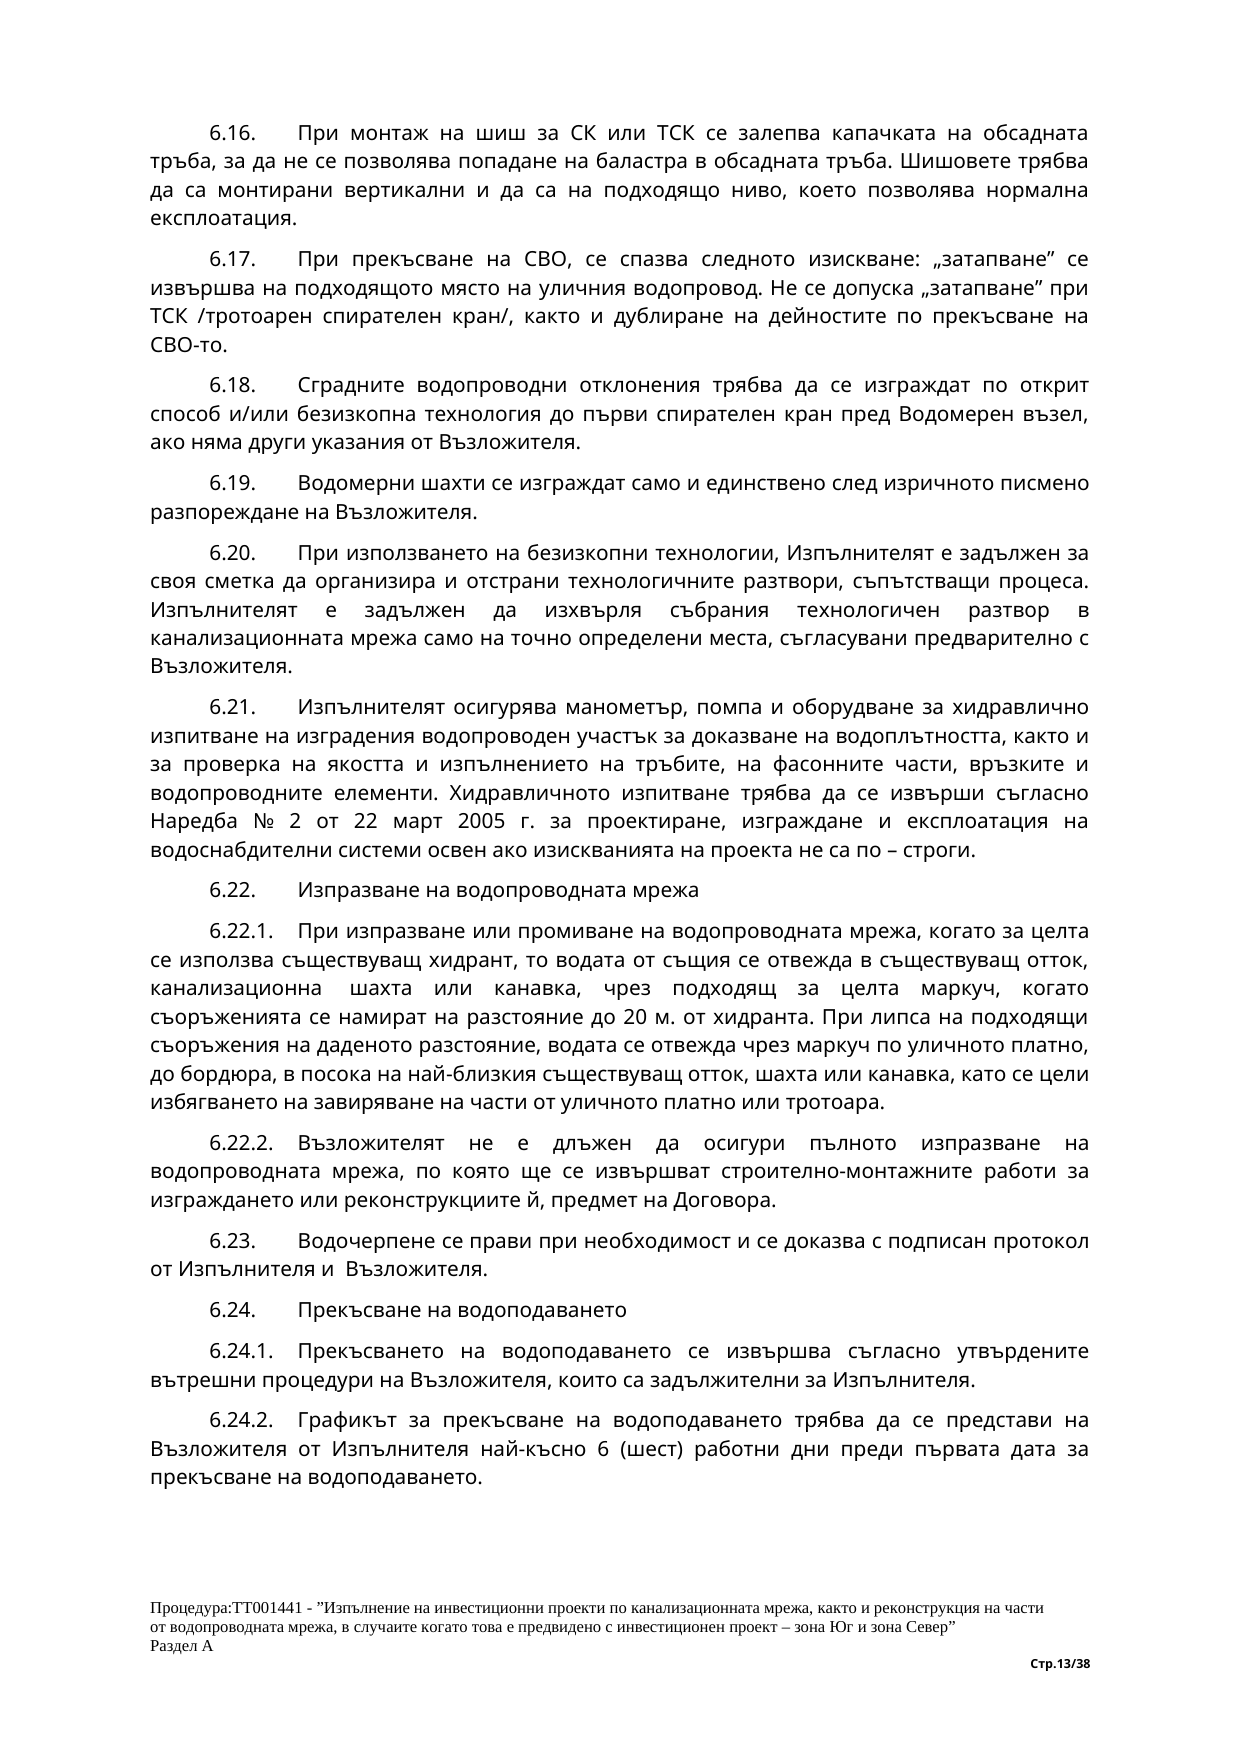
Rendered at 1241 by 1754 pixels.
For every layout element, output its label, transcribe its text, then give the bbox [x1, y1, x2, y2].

list При използването на безизкопни технологии, Изпълнителят е задължен за своя сметка да организира и отстрани технологичните разтвори, съпътстващи процеса. Изпълнителят е задължен да изхвърля събрания технологичен разтвор в канализационната мрежа само на точно определени места, съгласувани предварително с Възложителя. [150, 538, 1090, 680]
list Изпразване на водопроводната мрежа [150, 876, 1090, 904]
list Водомерни шахти се изграждат само и единствено след изричното писмено разпореждане на Възложителя. [150, 468, 1090, 525]
list Графикът за прекъсване на водоподаването трябва да се представи на Възложителя от Изпълнителя най-късно 6 (шест) работни дни преди първата дата за прекъсване на водоподаването. [150, 1406, 1090, 1491]
list Прекъсване на водоподаването [150, 1295, 1090, 1324]
list Прекъсването на водоподаването се извършва съгласно утвърдените вътрешни процедури на Възложителя, които са задължителни за Изпълнителя. [150, 1336, 1090, 1393]
list При монтаж на шиш за СК или ТСК се залепва капачката на обсадната тръба, за да не се позволява попадане на баластра в обсадната тръба. Шишовете трябва да са монтирани вертикални и да са на подходящо ниво, което позволява нормална експлоатация. [150, 118, 1090, 232]
list Възложителят не е длъжен да осигури пълното изпразване на водопроводната мрежа, по която ще се извършват строително-монтажните работи за изграждането или реконструкциите й, предмет на Договора. [150, 1128, 1090, 1213]
list Сградните водопроводни отклонения трябва да се изграждат по открит способ и/или безизкопна технология до първи спирателен кран пред Водомерен възел, ако няма други указания от Възложителя. [150, 371, 1090, 456]
list Изпълнителят осигурява манометър, помпа и оборудване за хидравлично изпитване на изградения водопроводен участък за доказване на водоплътността, както и за проверка на якостта и изпълнението на тръбите, на фасонните части, връзките и водопроводните елементи. Хидравличното изпитване трябва да се извърши съгласно Наредба № 2 от 22 март 2005 г. за проектиране, изграждане и експлоатация на водоснабдителни системи освен ако изискванията на проекта не са по – строги. [150, 692, 1090, 863]
list Водочерпене се прави при необходимост и се доказва с подписан протокол от Изпълнителя и Възложителя. [150, 1226, 1090, 1283]
list При изпразване или промиване на водопроводната мрежа, когато за целта се използва съществуващ хидрант, то водата от същия се отвежда в съществуващ отток, канализационна шахта или канавка, чрез подходящ за целта маркуч, когато съоръженията се намират на разстояние до 20 м. от хидранта. При липса на подходящи съоръжения на даденото разстояние, водата се отвежда чрез маркуч по уличното платно, до бордюра, в посока на най-близкия съществуващ отток, шахта или канавка, като се цели избягването на завиряване на части от уличното платно или тротоара. [150, 917, 1090, 1116]
list При прекъсване на СВО, се спазва следното изискване: „затапване” се извършва на подходящото място на уличния водопровод. Не се допуска „затапване” при ТСК /тротоарен спирателен кран/, както и дублиране на дейностите по прекъсване на СВО-то. [150, 244, 1090, 358]
